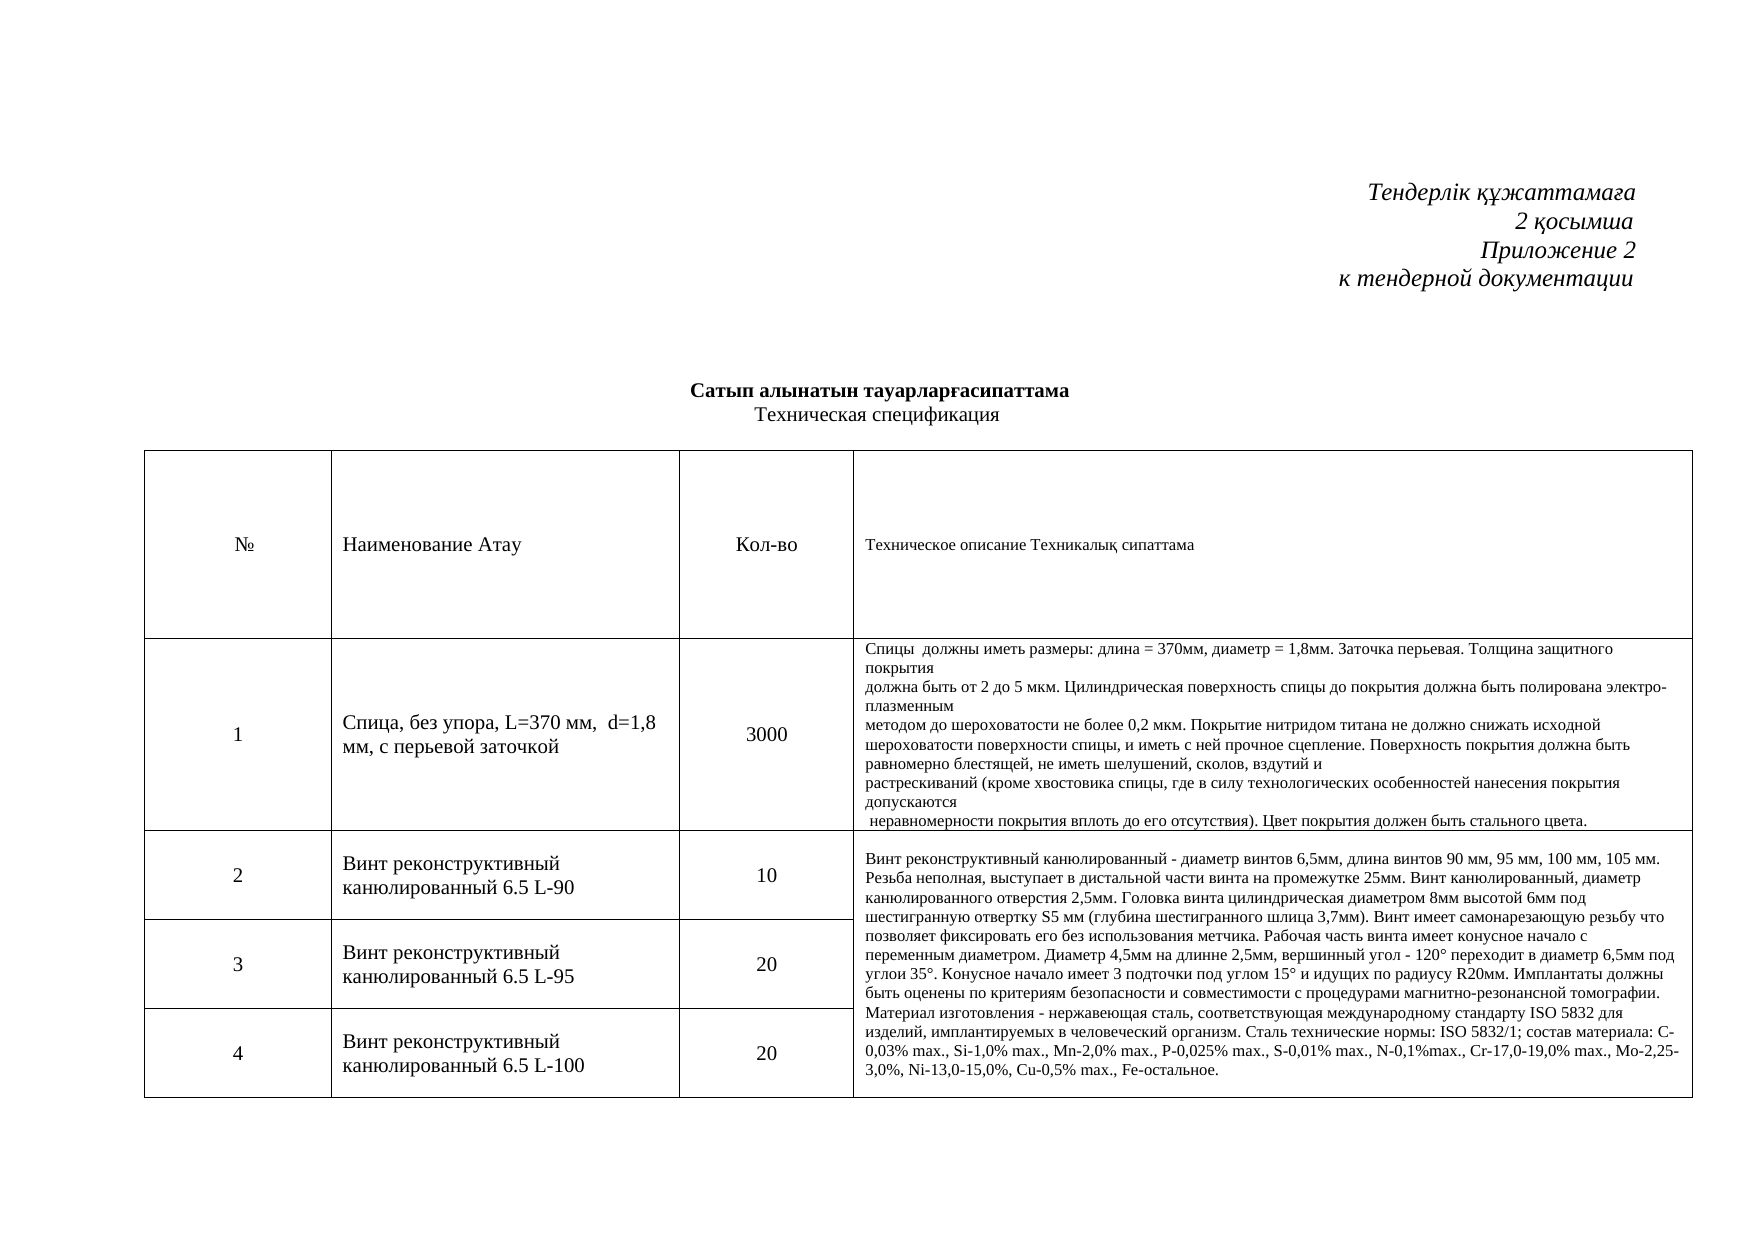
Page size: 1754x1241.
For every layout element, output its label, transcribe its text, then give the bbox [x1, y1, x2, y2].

text Техническая спецификация [118, 402, 1636, 426]
table_cell 20 [680, 920, 853, 1008]
text к тендерной документации [118, 263, 1636, 292]
table_cell Винт реконструктивный канюлированный 6.5 L-100 [332, 1009, 679, 1097]
text Сатып алынатын тауарларғасипаттама [118, 378, 1636, 402]
table_cell 2 [145, 831, 331, 919]
table_cell 20 [680, 1009, 853, 1097]
table_header Наименование Атау [332, 451, 679, 637]
table_cell 3000 [680, 639, 853, 830]
text 2 қосымша [118, 206, 1636, 235]
text Приложение 2 [118, 235, 1636, 263]
table_cell Спица, без упора, L=370 мм, d=1,8 мм, с перьевой заточкой [332, 639, 679, 830]
table_cell 10 [680, 831, 853, 919]
table_header Техническое описание Техникалық сипаттама [854, 451, 1692, 637]
table_cell Винт реконструктивный канюлированный 6.5 L-90 [332, 831, 679, 919]
table_cell Bинт реконструктивный канюлированный - диаметр винтов 6,5мм, длина винтов 90 мм, 95 мм, 100 мм, 105 мм. Резьба неполная, выступает в дистальной части винта на промежутке 25мм. Винт канюлированный, диаметр канюлированного отверстия 2,5мм. Головка винта цилиндрическая диаметром 8мм высотой 6мм под шестигранную отвертку S5 мм (глубина шестигранного шлица 3,7мм). Винт имеет самонарезающую резьбу что позволяет фиксировать его без использования метчика. Рабочая часть винта имеет конусное начало с переменным диаметром. Диаметр 4,5мм на длинне 2,5мм, вершинный угол - 120° переходит в диаметр 6,5мм под углои 35°. Конусное начало имеет 3 подточки под углом 15° и идущих по радиусу R20мм. Имплантаты должны быть оценены по критериям безопасности и совместимости с процедурами магнитно-резонансной томографии. Материал изготовления - нержавеющая сталь, соответствующая международному стандарту ISO 5832 для изделий, имплантируемых в человеческий организм. Сталь технические нормы: ISO 5832/1; состав материала: C-0,03% max., Si-1,0% max., Mn-2,0% max., P-0,025% max., S-0,01% max., N-0,1%maх., Cr-17,0-19,0% max., Mo-2,25-3,0%, Ni-13,0-15,0%, Cu-0,5% max., Fe-остальное. [854, 831, 1692, 1097]
table_cell Спицы должны иметь размеры: длина = 370мм, диаметр = 1,8мм. Заточка перьевая. Толщина защитного покрытия должна быть от 2 до 5 мкм. Цилиндрическая поверхность спицы до покрытия должна быть полирована электро-плазменным методом до шероховатости не более 0,2 мкм. Покрытие нитридом титана не должно снижать исходной шероховатости поверхности спицы, и иметь с ней прочное сцепление. Поверхность покрытия должна быть равномерно блестящей, не иметь шелушений, сколов, вздутий и растрескиваний (кроме хвостовика спицы, где в силу технологических особенностей нанесения покрытия допускаются неравномерности покрытия вплоть до его отсутствия). Цвет покрытия должен быть стального цвета. [854, 639, 1692, 830]
table_cell Винт реконструктивный канюлированный 6.5 L-95 [332, 920, 679, 1008]
table_cell 1 [145, 639, 331, 830]
table_cell 4 [145, 1009, 331, 1097]
table_header Кол-во [680, 451, 853, 637]
table_cell 3 [145, 920, 331, 1008]
table_header № [145, 451, 331, 637]
text Тендерлік құжаттамаға [118, 177, 1636, 206]
